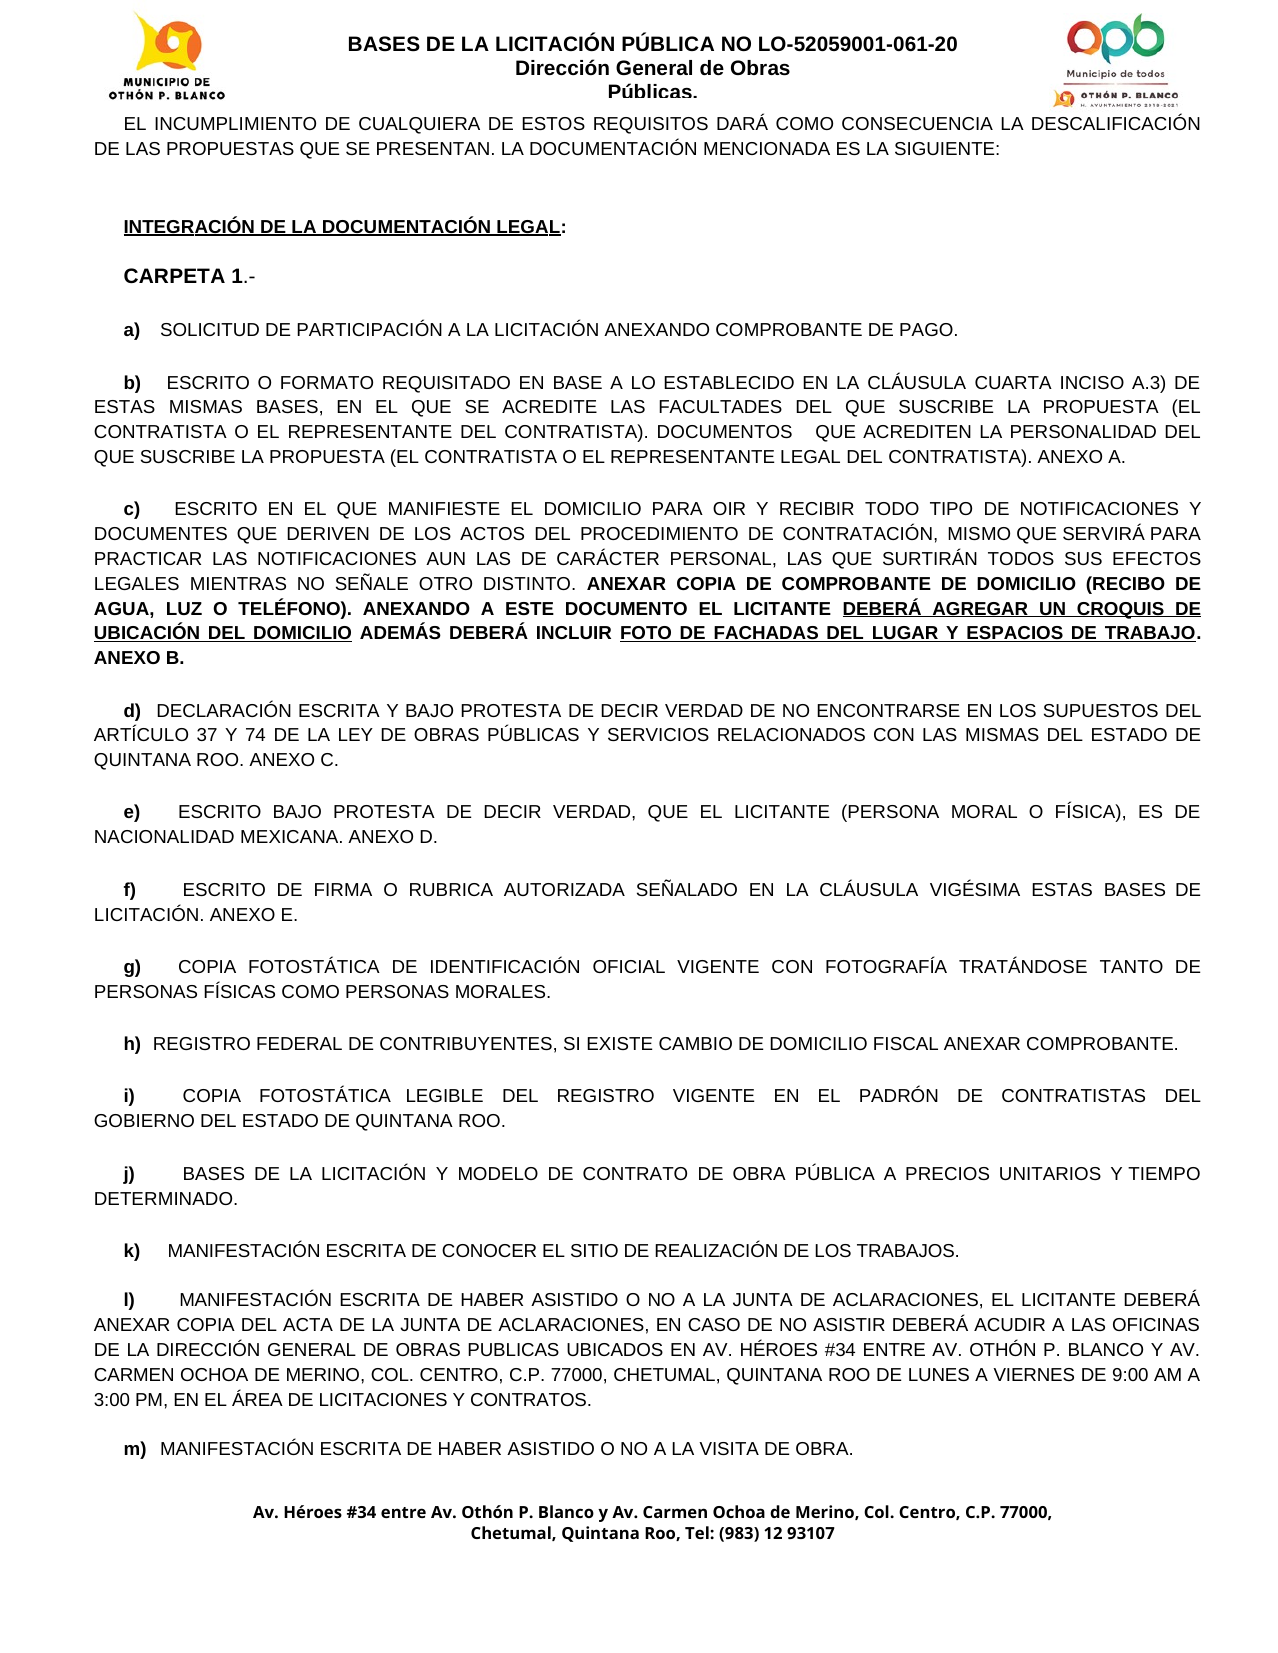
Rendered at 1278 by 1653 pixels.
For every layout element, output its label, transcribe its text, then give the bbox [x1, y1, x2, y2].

text e) ESCRITO BAJO PROTESTA DE DECIR VERDAD, QUE EL LICITANTE (PERSONA MORAL O FÍSICA), ES DE NACIONALIDAD MEXICANA. ANEXO D. [94, 801, 1201, 848]
text h) REGISTRO FEDERAL DE CONTRIBUYENTES, SI EXISTE CAMBIO DE DOMICILIO FISCAL ANEXAR COMPROBANTE. [94, 1033, 1201, 1054]
text i) COPIA FOTOSTÁTICA LEGIBLE DEL REGISTRO VIGENTE EN EL PADRÓN DE CONTRATISTAS DEL GOBIERNO DEL ESTADO DE QUINTANA ROO. [94, 1085, 1201, 1132]
text EL INCUMPLIMIENTO DE CUALQUIERA DE ESTOS REQUISITOS DARÁ COMO CONSECUENCIA LA DESCALIFICACIÓN DE LAS PROPUESTAS QUE SE PRESENTAN. LA DOCUMENTACIÓN MENCIONADA ES LA SIGUIENTE: [94, 112, 1201, 159]
text d) DECLARACIÓN ESCRITA Y BAJO PROTESTA DE DECIR VERDAD DE NO ENCONTRARSE EN LOS SUPUESTOS DEL ARTÍCULO 37 Y 74 DE LA LEY DE OBRAS PÚBLICAS Y SERVICIOS RELACIONADOS CON LAS MISMAS DEL ESTADO DE QUINTANA ROO. ANEXO C. [94, 699, 1201, 771]
text l) MANIFESTACIÓN ESCRITA DE HABER ASISTIDO O NO A LA JUNTA DE ACLARACIONES, EL LICITANTE DEBERÁ ANEXAR COPIA DEL ACTA DE LA JUNTA DE ACLARACIONES, EN CASO DE NO ASISTIR DEBERÁ ACUDIR A LAS OFICINAS DE LA DIRECCIÓN GENERAL DE OBRAS PUBLICAS UBICADOS EN AV. HÉROES #34 ENTRE AV. OTHÓN P. BLANCO Y AV. CARMEN OCHOA DE MERINO, COL. CENTRO, C.P. 77000, CHETUMAL, QUINTANA ROO DE LUNES A VIERNES DE 9:00 AM A 3:00 PM, EN EL ÁREA DE LICITACIONES Y CONTRATOS. [94, 1289, 1201, 1410]
text c) ESCRITO EN EL QUE MANIFIESTE EL DOMICILIO PARA OIR Y RECIBIR TODO TIPO DE NOTIFICACIONES Y DOCUMENTES QUE DERIVEN DE LOS ACTOS DEL PROCEDIMIENTO DE CONTRATACIÓN, MISMO QUE SERVIRÁ PARA PRACTICAR LAS NOTIFICACIONES AUN LAS DE CARÁCTER PERSONAL, LAS QUE SURTIRÁN TODOS SUS EFECTOS LEGALES MIENTRAS NO SEÑALE OTRO DISTINTO. ANEXAR COPIA DE COMPROBANTE DE DOMICILIO (RECIBO DE AGUA, LUZ O TELÉFONO). ANEXANDO A ESTE DOCUMENTO EL LICITANTE DEBERÁ AGREGAR UN CROQUIS DE UBICACIÓN DEL DOMICILIO ADEMÁS DEBERÁ INCLUIR FOTO DE FACHADAS DEL LUGAR Y ESPACIOS DE TRABAJO. ANEXO B. [94, 498, 1201, 668]
text k) MANIFESTACIÓN ESCRITA DE CONOCER EL SITIO DE REALIZACIÓN DE LOS TRABAJOS. [94, 1240, 1201, 1261]
text b) ESCRITO O FORMATO REQUISITADO EN BASE A LO ESTABLECIDO EN LA CLÁUSULA CUARTA INCISO A.3) DE ESTAS MISMAS BASES, EN EL QUE SE ACREDITE LAS FACULTADES DEL QUE SUSCRIBE LA PROPUESTA (EL CONTRATISTA O EL REPRESENTANTE DEL CONTRATISTA). DOCUMENTOS QUE ACREDITEN LA PERSONALIDAD DEL QUE SUSCRIBE LA PROPUESTA (EL CONTRATISTA O EL REPRESENTANTE LEGAL DEL CONTRATISTA). ANEXO A. [94, 371, 1201, 467]
picture [104, 0, 237, 112]
text f) ESCRITO DE FIRMA O RUBRICA AUTORIZADA SEÑALADO EN LA CLÁUSULA VIGÉSIMA ESTAS BASES DE LICITACIÓN. ANEXO E. [94, 878, 1201, 925]
text CARPETA 1.- [94, 264, 1201, 288]
text a) SOLICITUD DE PARTICIPACIÓN A LA LICITACIÓN ANEXANDO COMPROBANTE DE PAGO. [94, 319, 1201, 341]
text j) BASES DE LA LICITACIÓN Y MODELO DE CONTRATO DE OBRA PÚBLICA A PRECIOS UNITARIOS Y TIEMPO DETERMINADO. [94, 1162, 1201, 1209]
text m) MANIFESTACIÓN ESCRITA DE HABER ASISTIDO O NO A LA VISITA DE OBRA. [94, 1438, 1201, 1459]
text g) COPIA FOTOSTÁTICA DE IDENTIFICACIÓN OFICIAL VIGENTE CON FOTOGRAFÍA TRATÁNDOSE TANTO DE PERSONAS FÍSICAS COMO PERSONAS MORALES. [94, 956, 1201, 1002]
text INTEGRACIÓN DE LA DOCUMENTACIÓN LEGAL: [94, 214, 1201, 237]
picture [1049, 13, 1192, 112]
